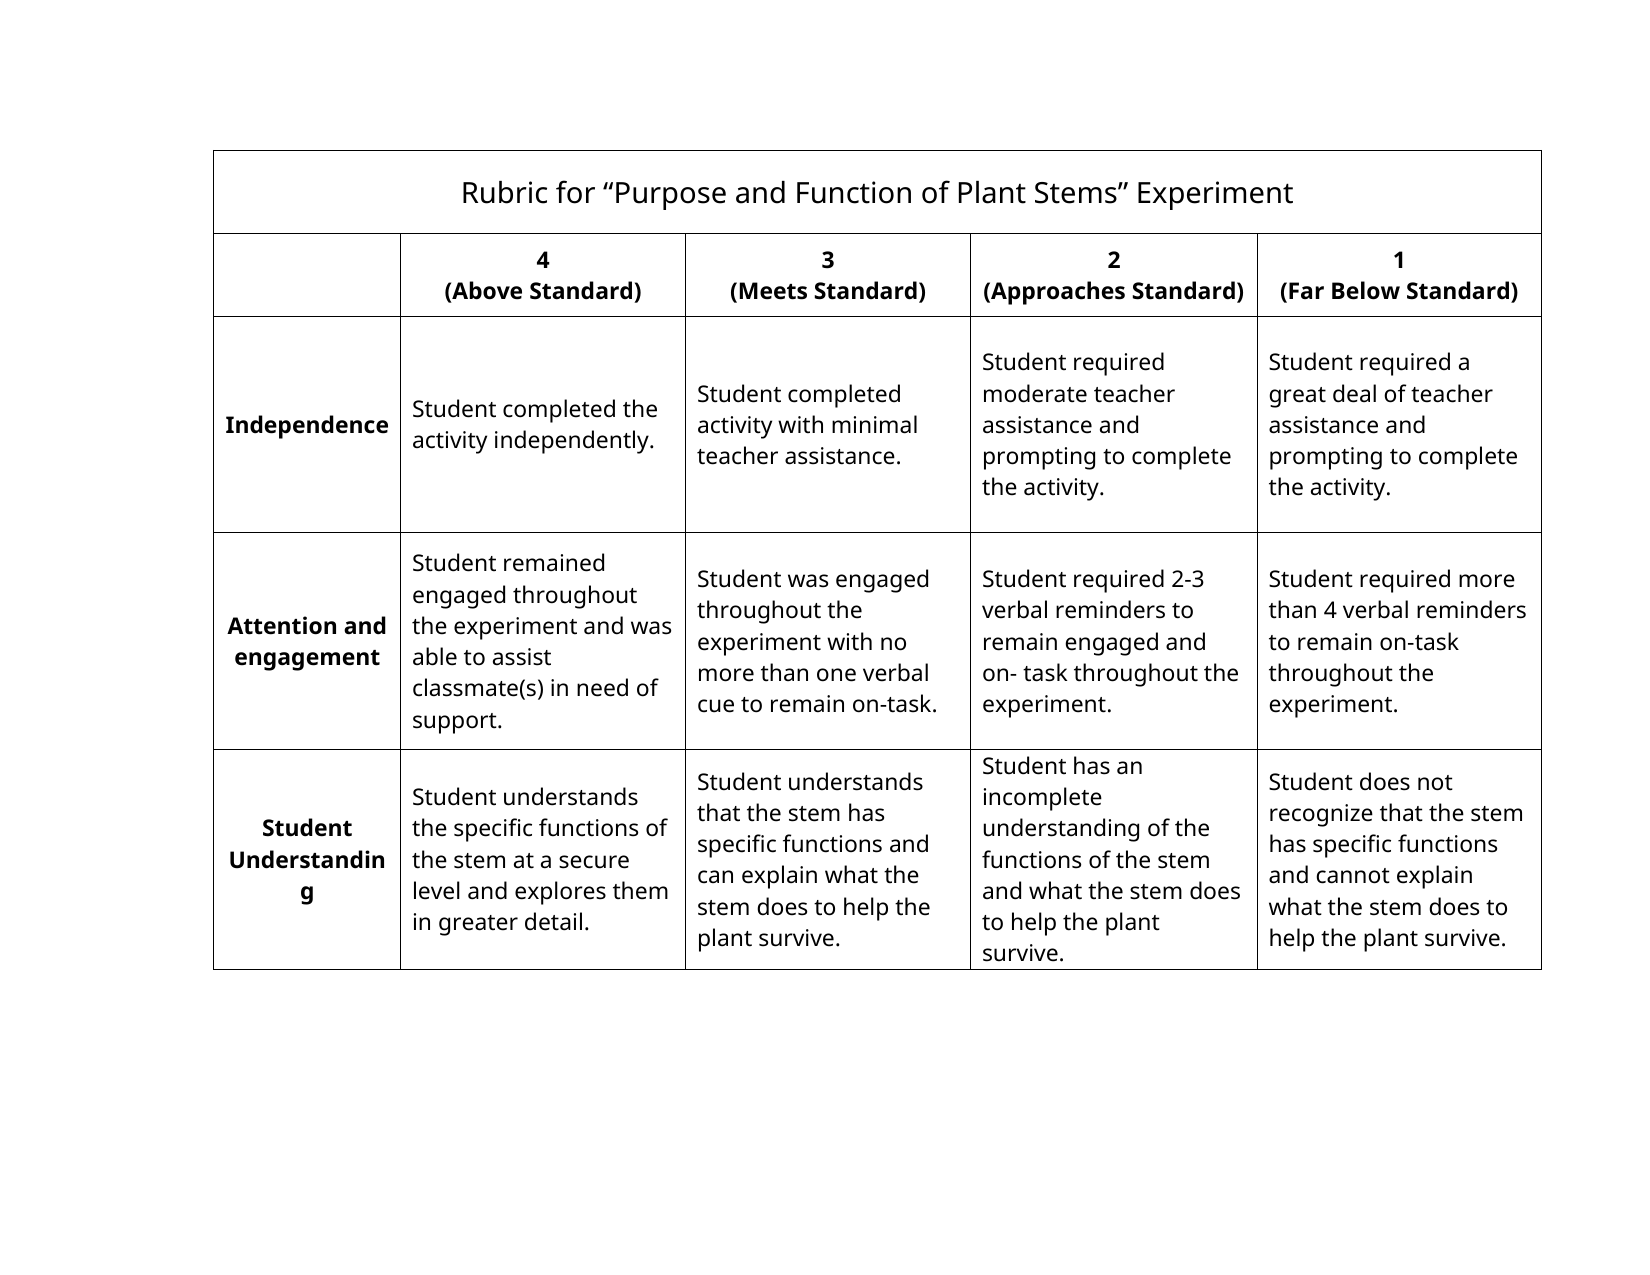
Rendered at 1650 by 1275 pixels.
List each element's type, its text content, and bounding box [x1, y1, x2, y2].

table_cell Attention and engagement [214, 533, 400, 749]
table_cell Student Understanding [214, 750, 400, 969]
table_cell Student has an incomplete understanding of the functions of the stem and what the stem does to help the plant survive. [971, 750, 1257, 969]
table_cell Student remained engaged throughout the experiment and was able to assist classmate(s) in need of support. [401, 533, 685, 749]
table_cell 1 (Far Below Standard) [1258, 234, 1541, 316]
table_header Rubric for “Purpose and Function of Plant Stems” Experiment [214, 151, 1541, 233]
table_cell 2 (Approaches Standard) [971, 234, 1257, 316]
table_cell Student required 2-3 verbal reminders to remain engaged and on- task throughout the experiment. [971, 533, 1257, 749]
table_cell Student required moderate teacher assistance and prompting to complete the activity. [971, 317, 1257, 532]
table_cell Student understands the specific functions of the stem at a secure level and explores them in greater detail. [401, 750, 685, 969]
table_cell Student does not recognize that the stem has specific functions and cannot explain what the stem does to help the plant survive. [1258, 750, 1541, 969]
table_cell 3 (Meets Standard) [686, 234, 970, 316]
table_cell Independence [214, 317, 400, 532]
table_cell [214, 234, 400, 316]
table_cell Student required a great deal of teacher assistance and prompting to complete the activity. [1258, 317, 1541, 532]
table_cell 4 (Above Standard) [401, 234, 685, 316]
table_cell Student was engaged throughout the experiment with no more than one verbal cue to remain on-task. [686, 533, 970, 749]
table_cell Student completed activity with minimal teacher assistance. [686, 317, 970, 532]
table_cell Student completed the activity independently. [401, 317, 685, 532]
table_cell Student understands that the stem has specific functions and can explain what the stem does to help the plant survive. [686, 750, 970, 969]
table_cell Student required more than 4 verbal reminders to remain on-task throughout the experiment. [1258, 533, 1541, 749]
